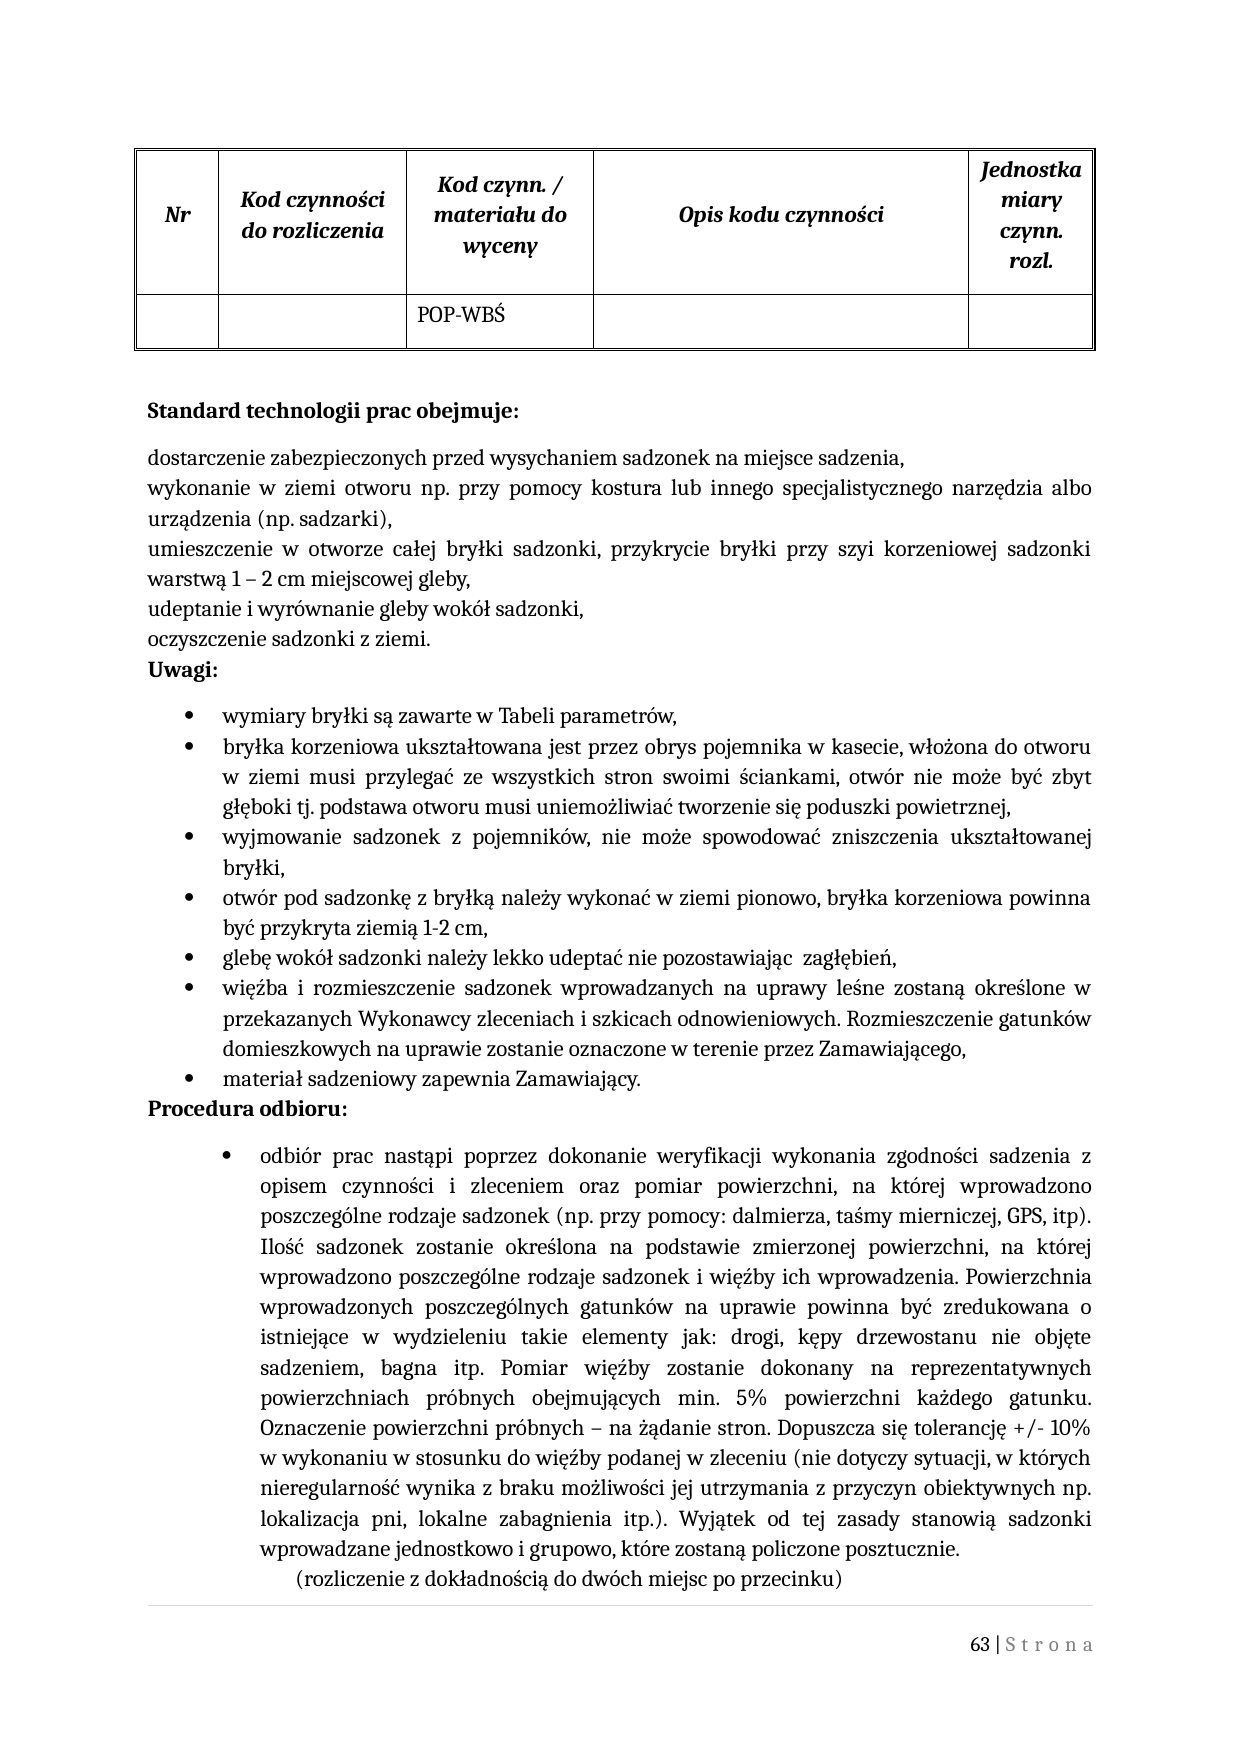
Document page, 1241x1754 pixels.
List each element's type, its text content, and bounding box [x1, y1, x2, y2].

list bryłka korzeniowa ukształtowana jest przez obrys pojemnika w kasecie, włożona do otworu w ziemi musi przylegać ze wszystkich stron swoimi ściankami, otwór nie może być zbyt głęboki tj. podstawa otworu musi uniemożliwiać tworzenie się poduszki powietrznej, [185, 733, 1093, 820]
list otwór pod sadzonkę z bryłką należy wykonać w ziemi pionowo, bryłka korzeniowa powinna być przykryta ziemią 1-2 cm, [185, 884, 1093, 941]
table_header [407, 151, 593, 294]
text Standard technologii prac obejmuje: [148, 398, 1093, 424]
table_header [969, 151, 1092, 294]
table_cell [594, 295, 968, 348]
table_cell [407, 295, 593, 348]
text dostarczenie zabezpieczonych przed wysychaniem sadzonek na miejsce sadzenia, [148, 445, 1093, 471]
text (rozliczenie z dokładnością do dwóch miejsc po przecinku) [148, 1566, 1093, 1592]
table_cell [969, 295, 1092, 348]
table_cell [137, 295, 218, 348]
list wyjmowanie sadzonek z pojemników, nie może spowodować zniszczenia ukształtowanej bryłki, [185, 824, 1093, 881]
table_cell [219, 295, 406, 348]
list odbiór prac nastąpi poprzez dokonanie weryfikacji wykonania zgodności sadzenia z opisem czynności i zleceniem oraz pomiar powierzchni, na której wprowadzono poszczególne rodzaje sadzonek (np. przy pomocy: dalmierza, taśmy mierniczej, GPS, itp). Ilość sadzonek zostanie określona na podstawie zmierzonej powierzchni, na której wprowadzono poszczególne rodzaje sadzonek i więźby ich wprowadzenia. Powierzchnia wprowadzonych poszczególnych gatunków na uprawie powinna być zredukowana o istniejące w wydzieleniu takie elementy jak: drogi, kępy drzewostanu nie objęte sadzeniem, bagna itp. Pomiar więźby zostanie dokonany na reprezentatywnych powierzchniach próbnych obejmujących min. 5% powierzchni każdego gatunku. Oznaczenie powierzchni próbnych – na żądanie stron. Dopuszcza się tolerancję +/- 10% w wykonaniu w stosunku do więźby podanej w zleceniu (nie dotyczy sytuacji, w których nieregularność wynika z braku możliwości jej utrzymania z przyczyn obiektywnych np. lokalizacja pni, lokalne zabagnienia itp.). Wyjątek od tej zasady stanowią sadzonki wprowadzane jednostkowo i grupowo, które zostaną policzone posztucznie. [223, 1143, 1093, 1562]
text Procedura odbioru: [148, 1096, 1093, 1122]
list wymiary bryłki są zawarte w Tabeli parametrów, [185, 703, 1093, 729]
text wykonanie w ziemi otworu np. przy pomocy kostura lub innego specjalistycznego narzędzia albo urządzenia (np. sadzarki), [148, 475, 1093, 532]
text umieszczenie w otworze całej bryłki sadzonki, przykrycie bryłki przy szyi korzeniowej sadzonki warstwą 1 – 2 cm miejscowej gleby, [148, 536, 1093, 592]
text Uwagi: [148, 656, 1093, 683]
list materiał sadzeniowy zapewnia Zamawiający. [185, 1066, 1093, 1092]
text oczyszczenie sadzonki z ziemi. [148, 626, 1093, 652]
text udeptanie i wyrównanie gleby wokół sadzonki, [148, 596, 1093, 622]
list więźba i rozmieszczenie sadzonek wprowadzanych na uprawy leśne zostaną określone w przekazanych Wykonawcy zleceniach i szkicach odnowieniowych. Rozmieszczenie gatunków domieszkowych na uprawie zostanie oznaczone w terenie przez Zamawiającego, [185, 975, 1093, 1062]
list glebę wokół sadzonki należy lekko udeptać nie pozostawiając zagłębień, [185, 945, 1093, 971]
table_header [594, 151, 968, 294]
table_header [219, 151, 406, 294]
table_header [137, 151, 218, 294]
